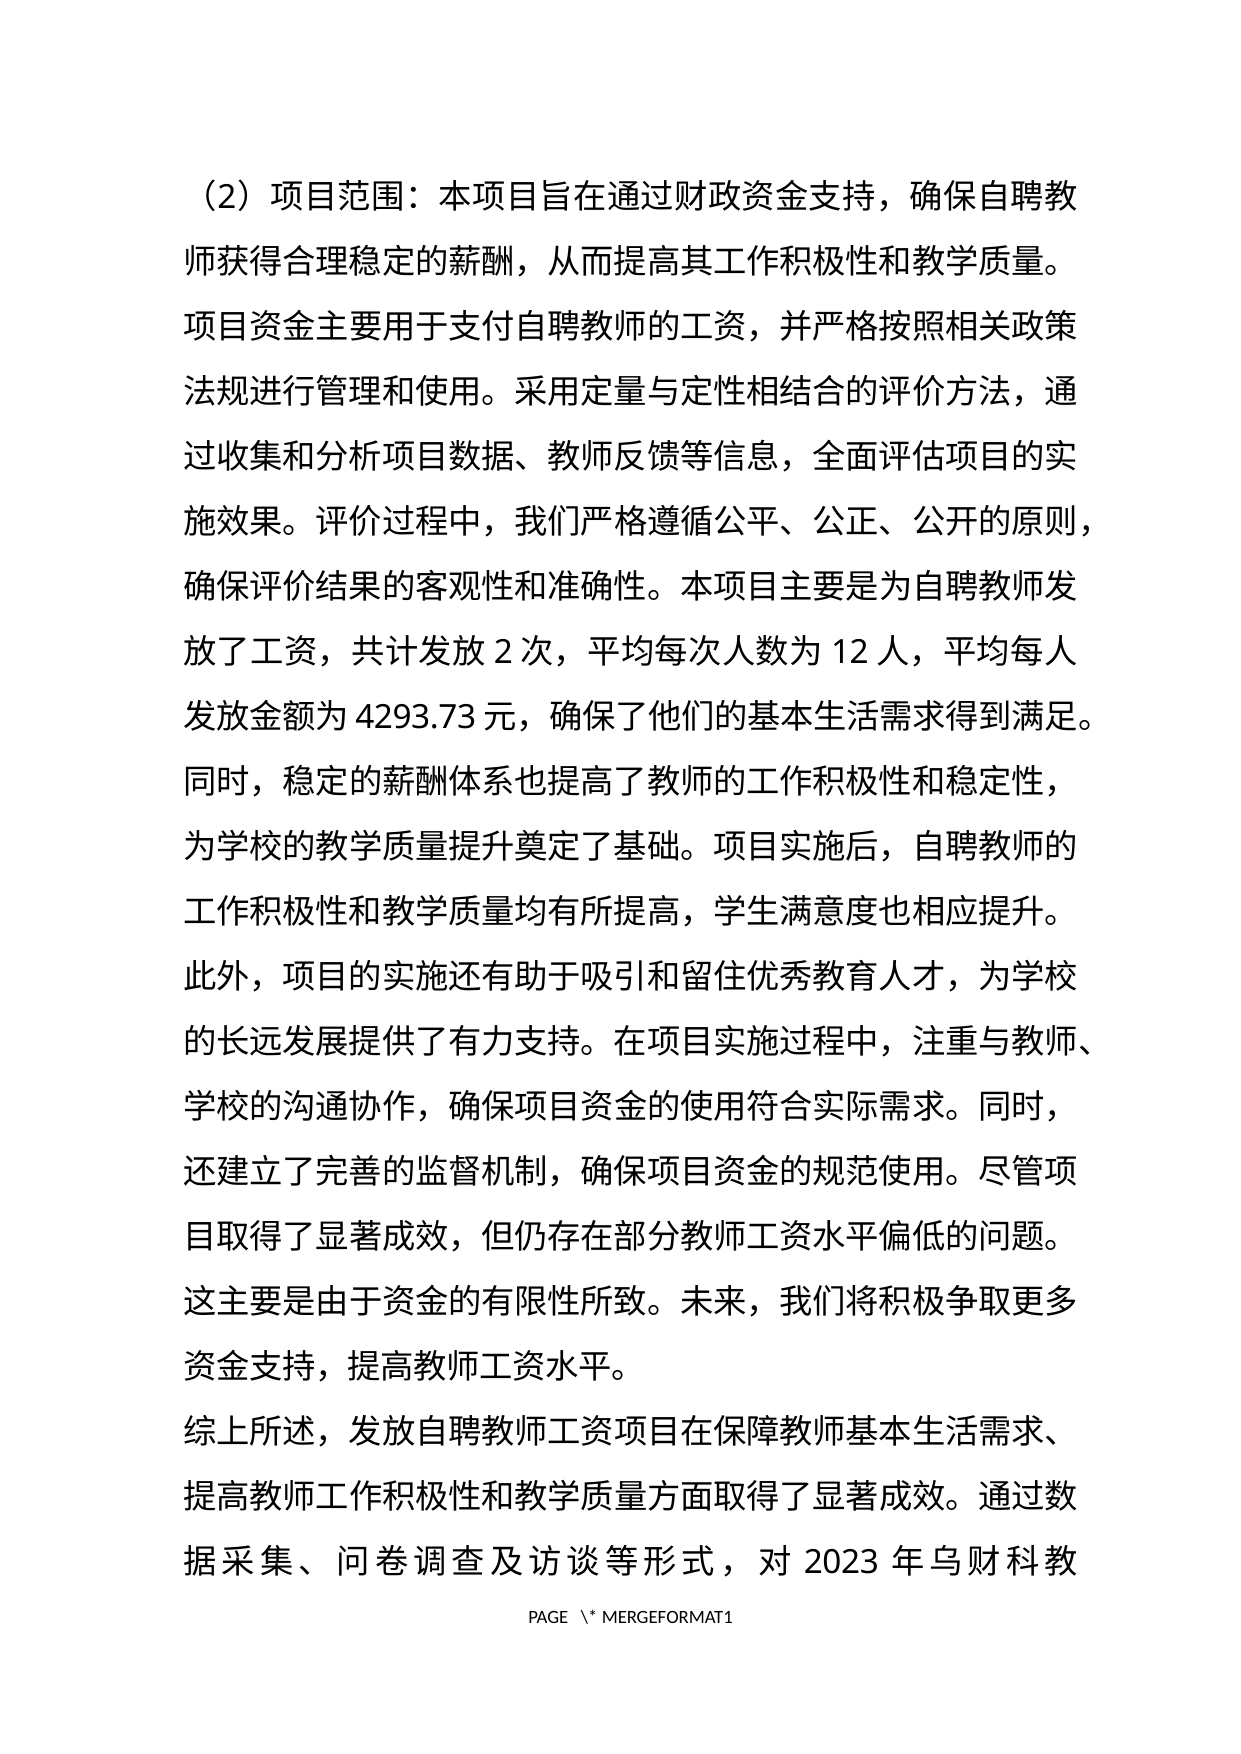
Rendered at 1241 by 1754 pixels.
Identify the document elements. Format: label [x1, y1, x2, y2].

text [183, 162, 1078, 1592]
